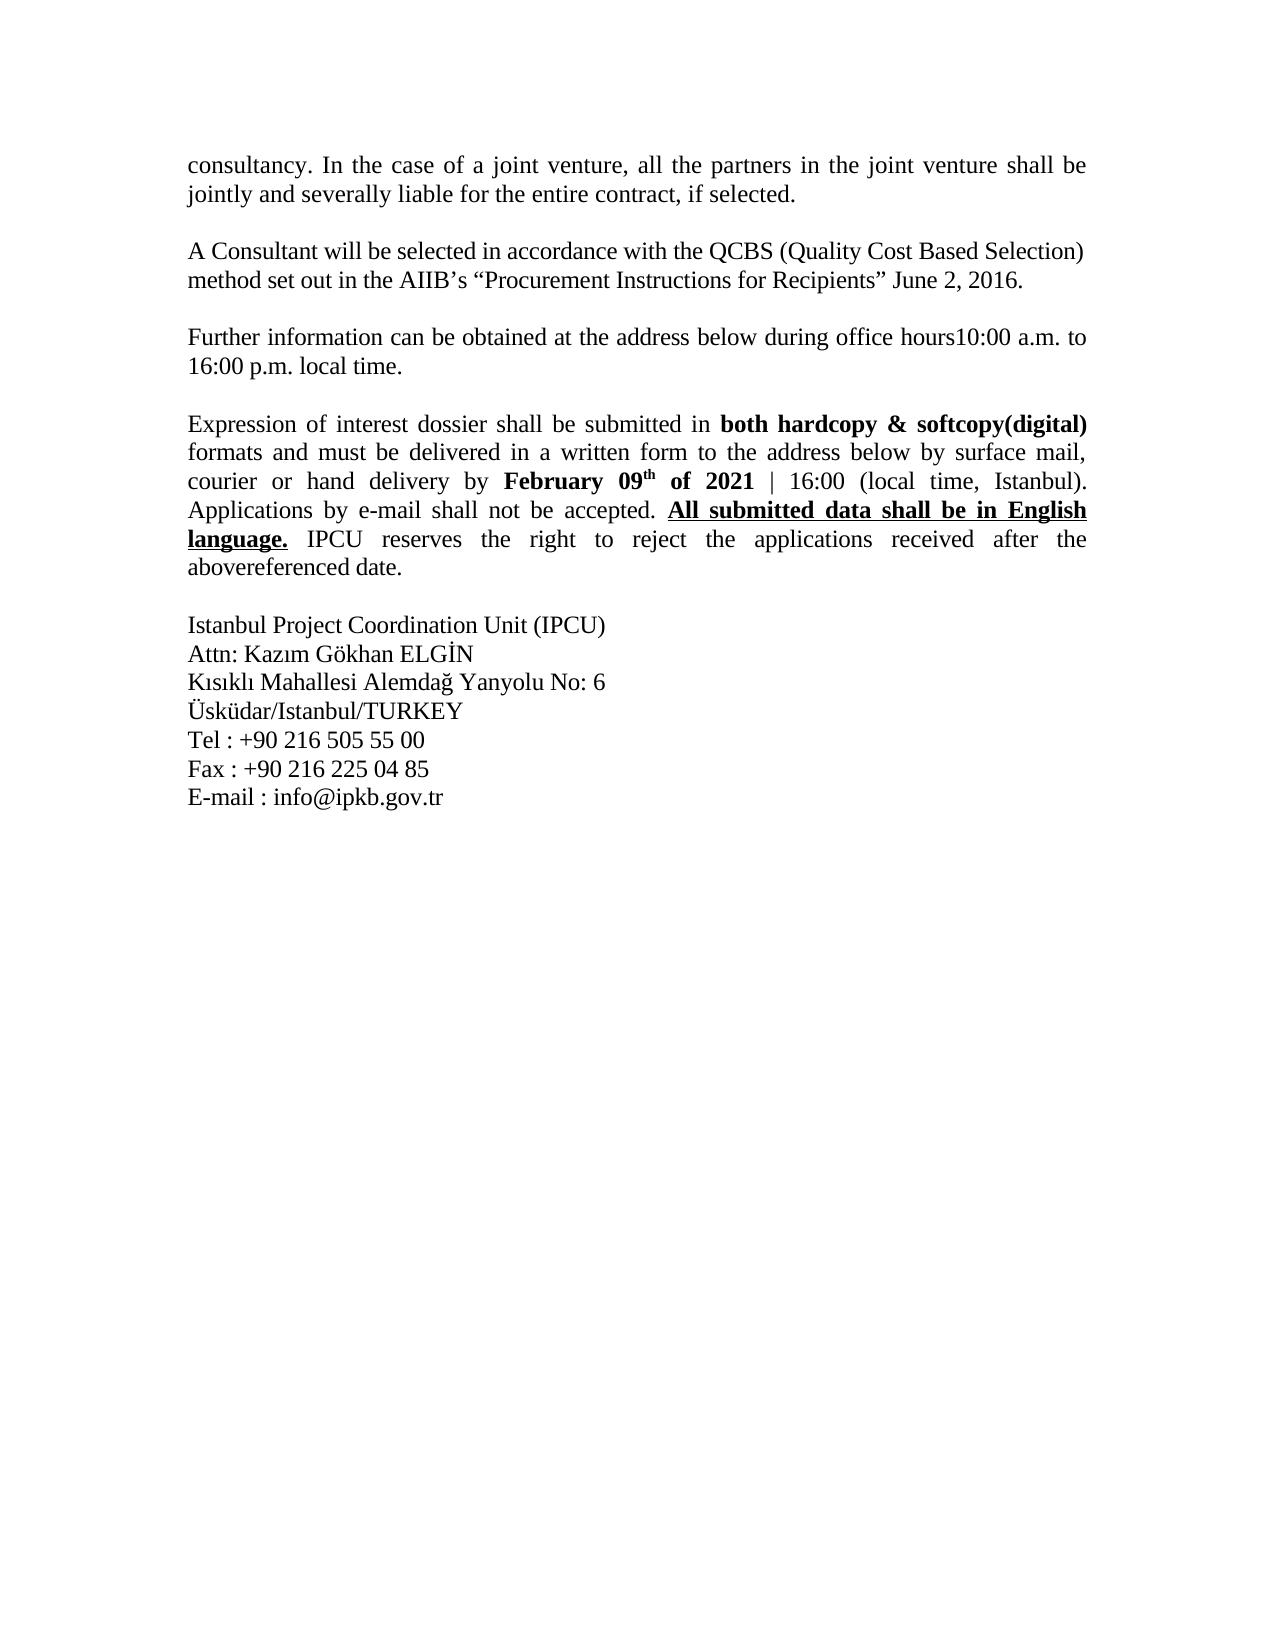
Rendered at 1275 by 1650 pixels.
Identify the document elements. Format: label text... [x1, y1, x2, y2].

text Further information can be obtained at the address below during office hours10:00 a.m. to 16:00 p.m. local time. [187, 322, 1087, 380]
text A Consultant will be selected in accordance with the QCBS (Quality Cost Based Selection) method set out in the AIIB’s “Procurement Instructions for Recipients” June 2, 2016. [187, 236, 1087, 294]
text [187, 150, 1087, 207]
text E-mail : info@ipkb.gov.tr [187, 782, 1087, 811]
text Expression of interest dossier shall be submitted in both hardcopy & softcopy(digital) formats and must be delivered in a written form to the address below by surface mail, courier or hand delivery by February 09th of 2021 | 16:00 (local time, Istanbul). Applications by e-mail shall not be accepted. All submitted data shall be in English language. IPCU reserves the right to reject the applications received after the abovereferenced date. [187, 409, 1087, 581]
text Kısıklı Mahallesi Alemdağ Yanyolu No: 6 [187, 667, 1087, 696]
text Istanbul Project Coordination Unit (IPCU) [187, 610, 1087, 639]
text Attn: Kazım Gökhan ELGİN [187, 639, 1087, 667]
text Fax : +90 216 225 04 85 [187, 754, 1087, 782]
text Üsküdar/Istanbul/TURKEY [187, 696, 1087, 725]
text Tel : +90 216 505 55 00 [187, 725, 1087, 754]
